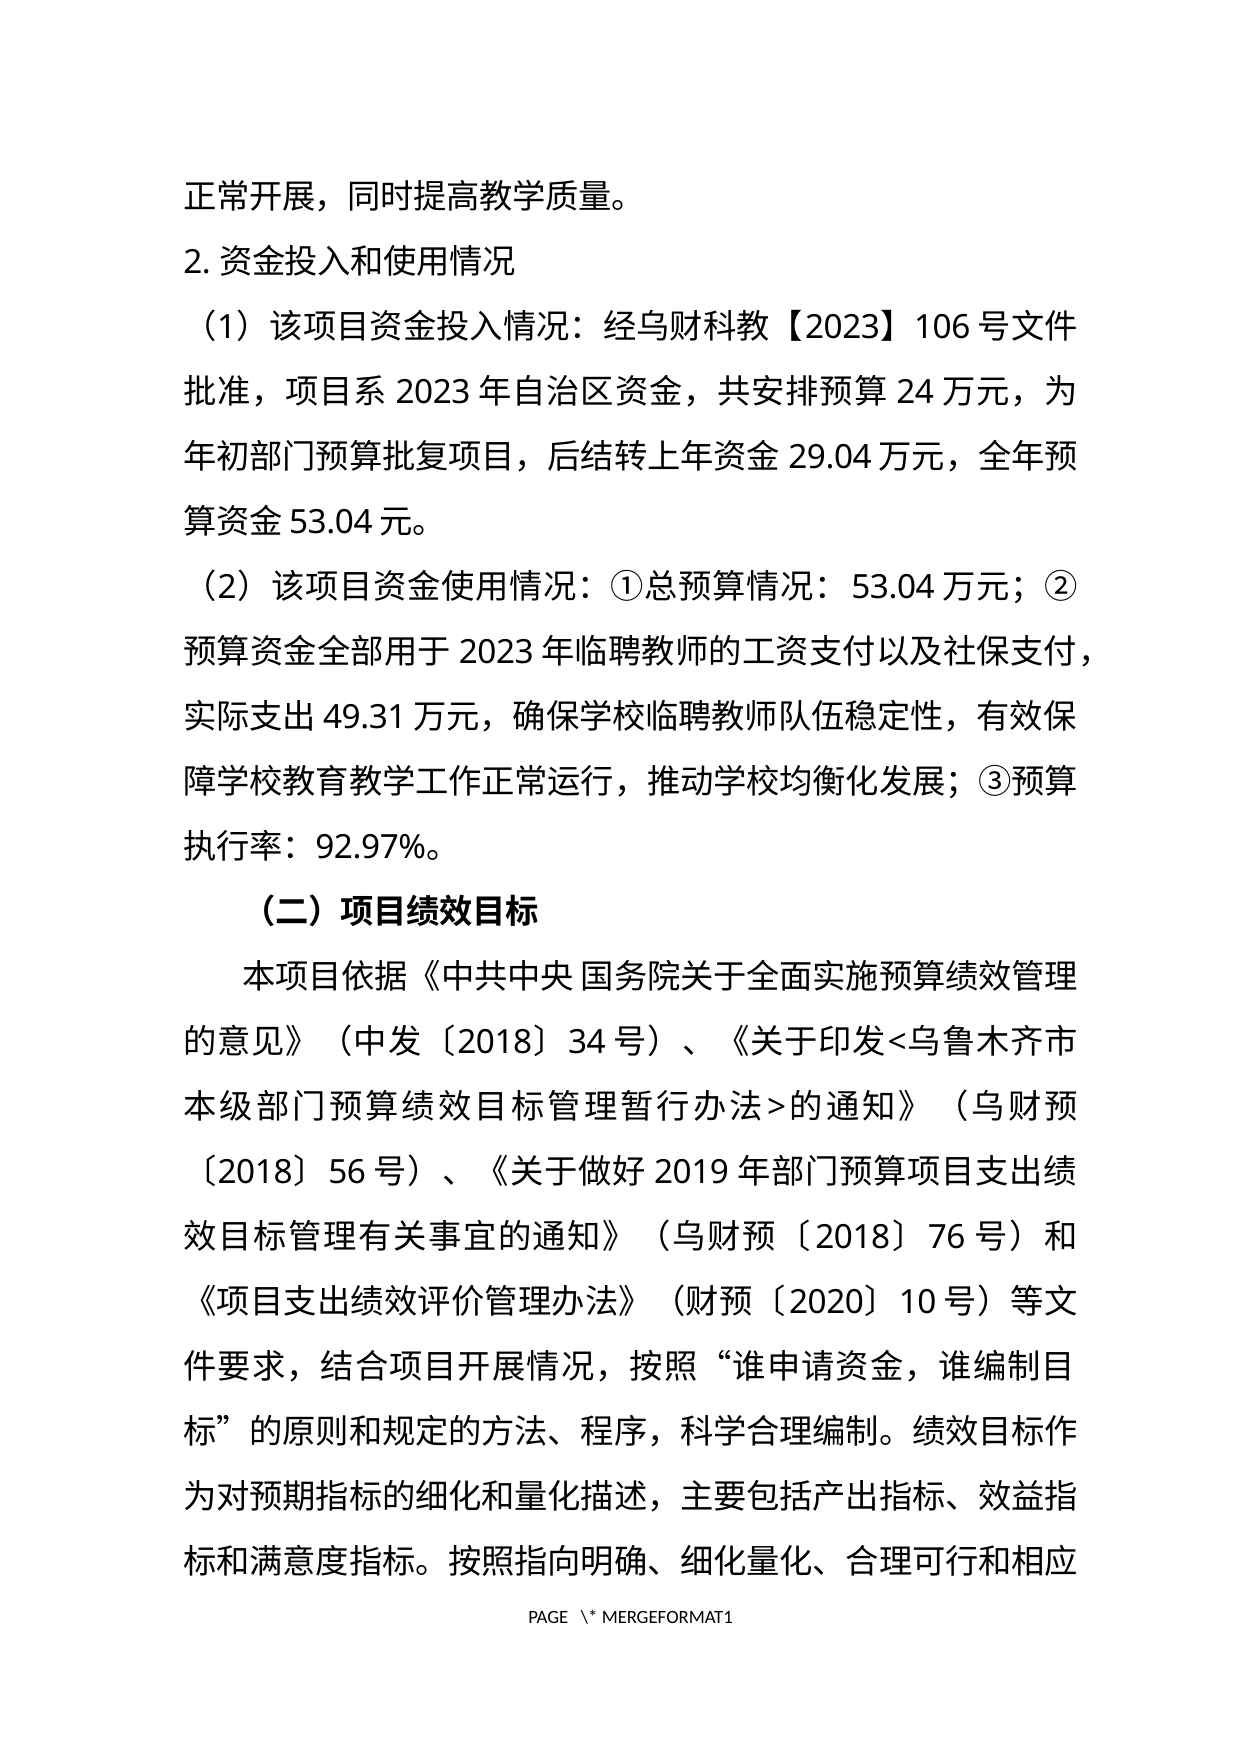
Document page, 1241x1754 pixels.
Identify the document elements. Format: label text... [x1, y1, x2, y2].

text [183, 162, 1078, 877]
text （二）项目绩效目标 [183, 877, 1078, 942]
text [183, 942, 1078, 1592]
